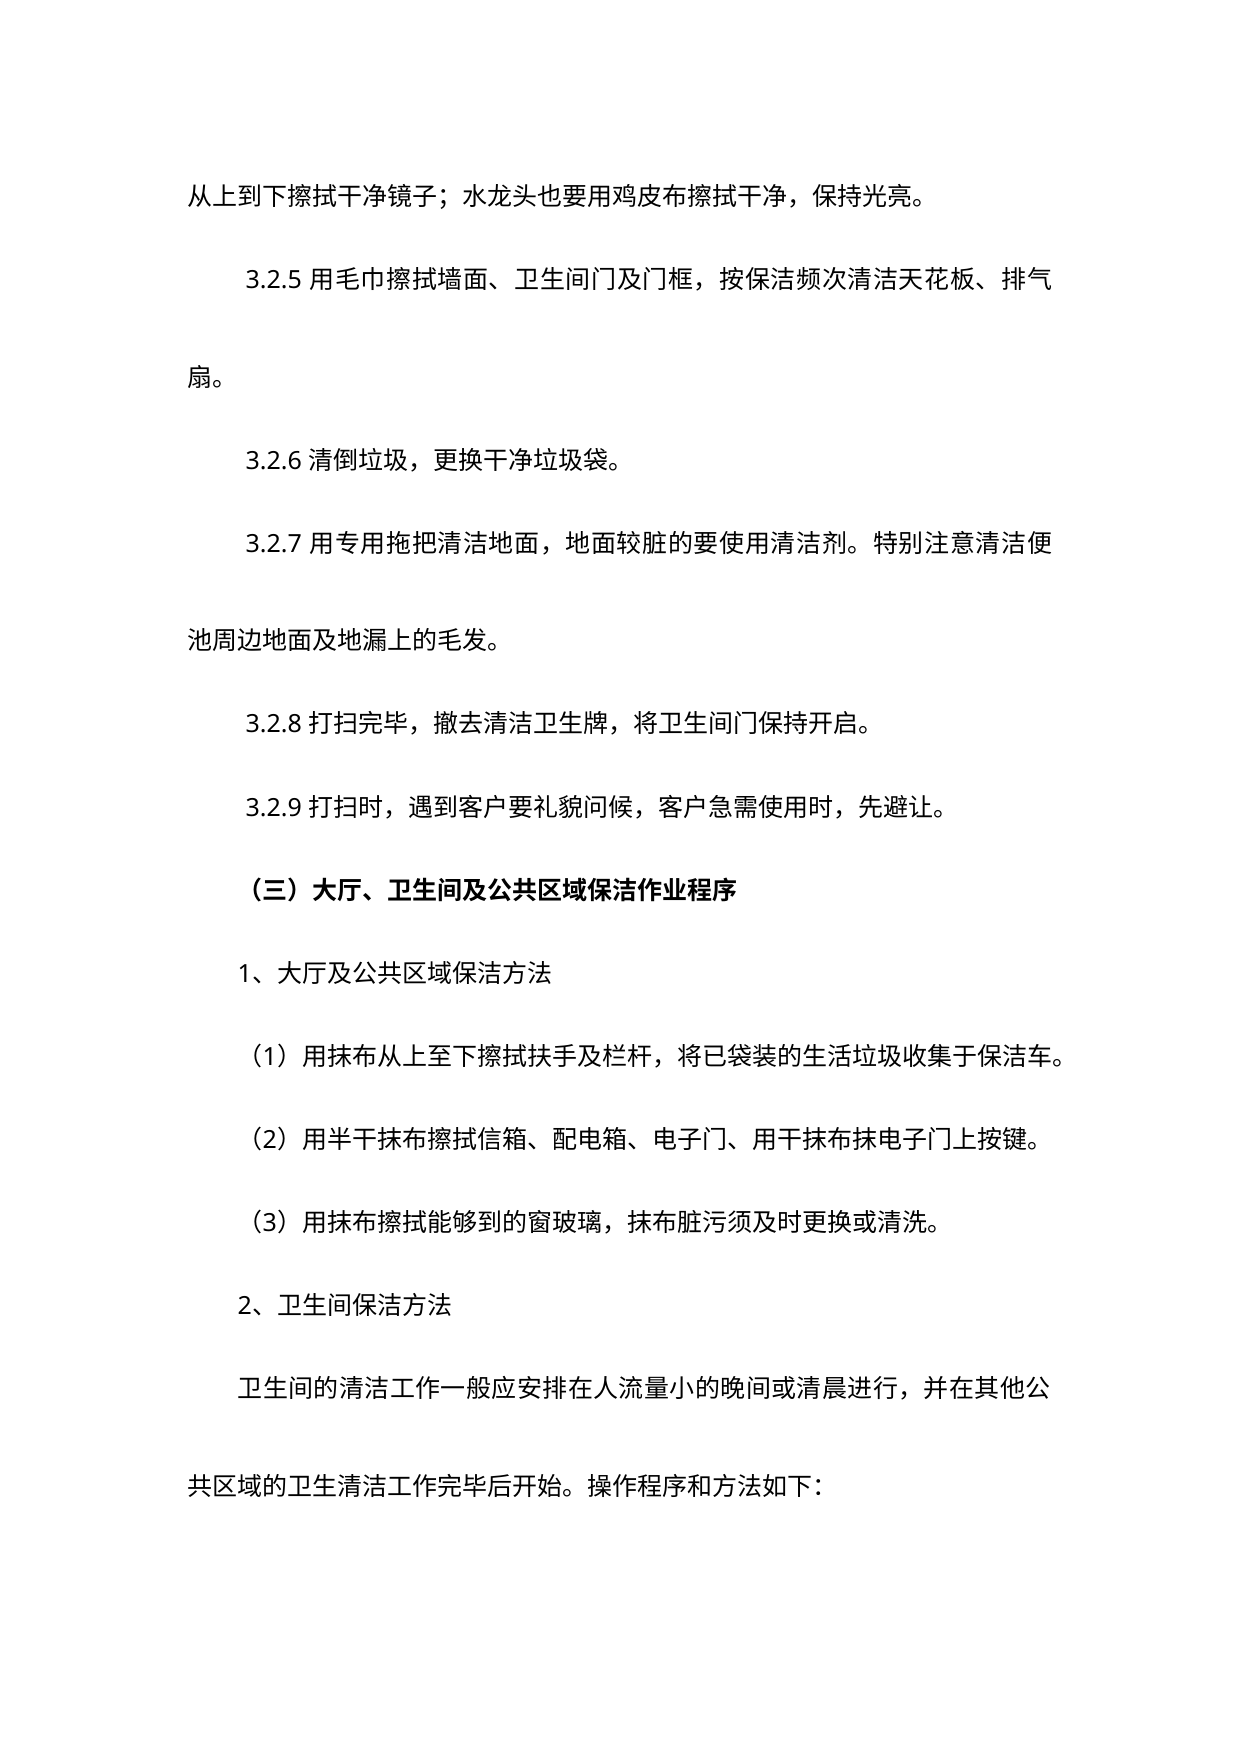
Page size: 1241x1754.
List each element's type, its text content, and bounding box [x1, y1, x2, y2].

text （1）用抹布从上至下擦拭扶手及栏杆，将已袋装的生活垃圾收集于保洁车。 [187, 1022, 1053, 1087]
text （3）用抹布擦拭能够到的窗玻璃，抹布脏污须及时更换或清洗。 [187, 1188, 1053, 1253]
text 3.2.6 清倒垃圾，更换干净垃圾袋。 [187, 426, 1053, 491]
text 3.2.5 用毛巾擦拭墙面、卫生间门及门框，按保洁频次清洁天花板、排气扇。 [187, 245, 1053, 408]
text （三）大厅、卫生间及公共区域保洁作业程序 [187, 856, 1053, 921]
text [187, 162, 1053, 227]
text 3.2.9 打扫时，遇到客户要礼貌问候，客户急需使用时，先避让。 [187, 773, 1053, 838]
text 3.2.8 打扫完毕，撤去清洁卫生牌，将卫生间门保持开启。 [187, 689, 1053, 754]
text 1、大厅及公共区域保洁方法 [187, 939, 1053, 1004]
text 3.2.7 用专用拖把清洁地面，地面较脏的要使用清洁剂。特别注意清洁便池周边地面及地漏上的毛发。 [187, 509, 1053, 671]
text （2）用半干抹布擦拭信箱、配电箱、电子门、用干抹布抹电子门上按键。 [187, 1105, 1053, 1170]
text 卫生间的清洁工作一般应安排在人流量小的晚间或清晨进行，并在其他公共区域的卫生清洁工作完毕后开始。操作程序和方法如下： [187, 1354, 1053, 1517]
text 2、卫生间保洁方法 [187, 1271, 1053, 1336]
